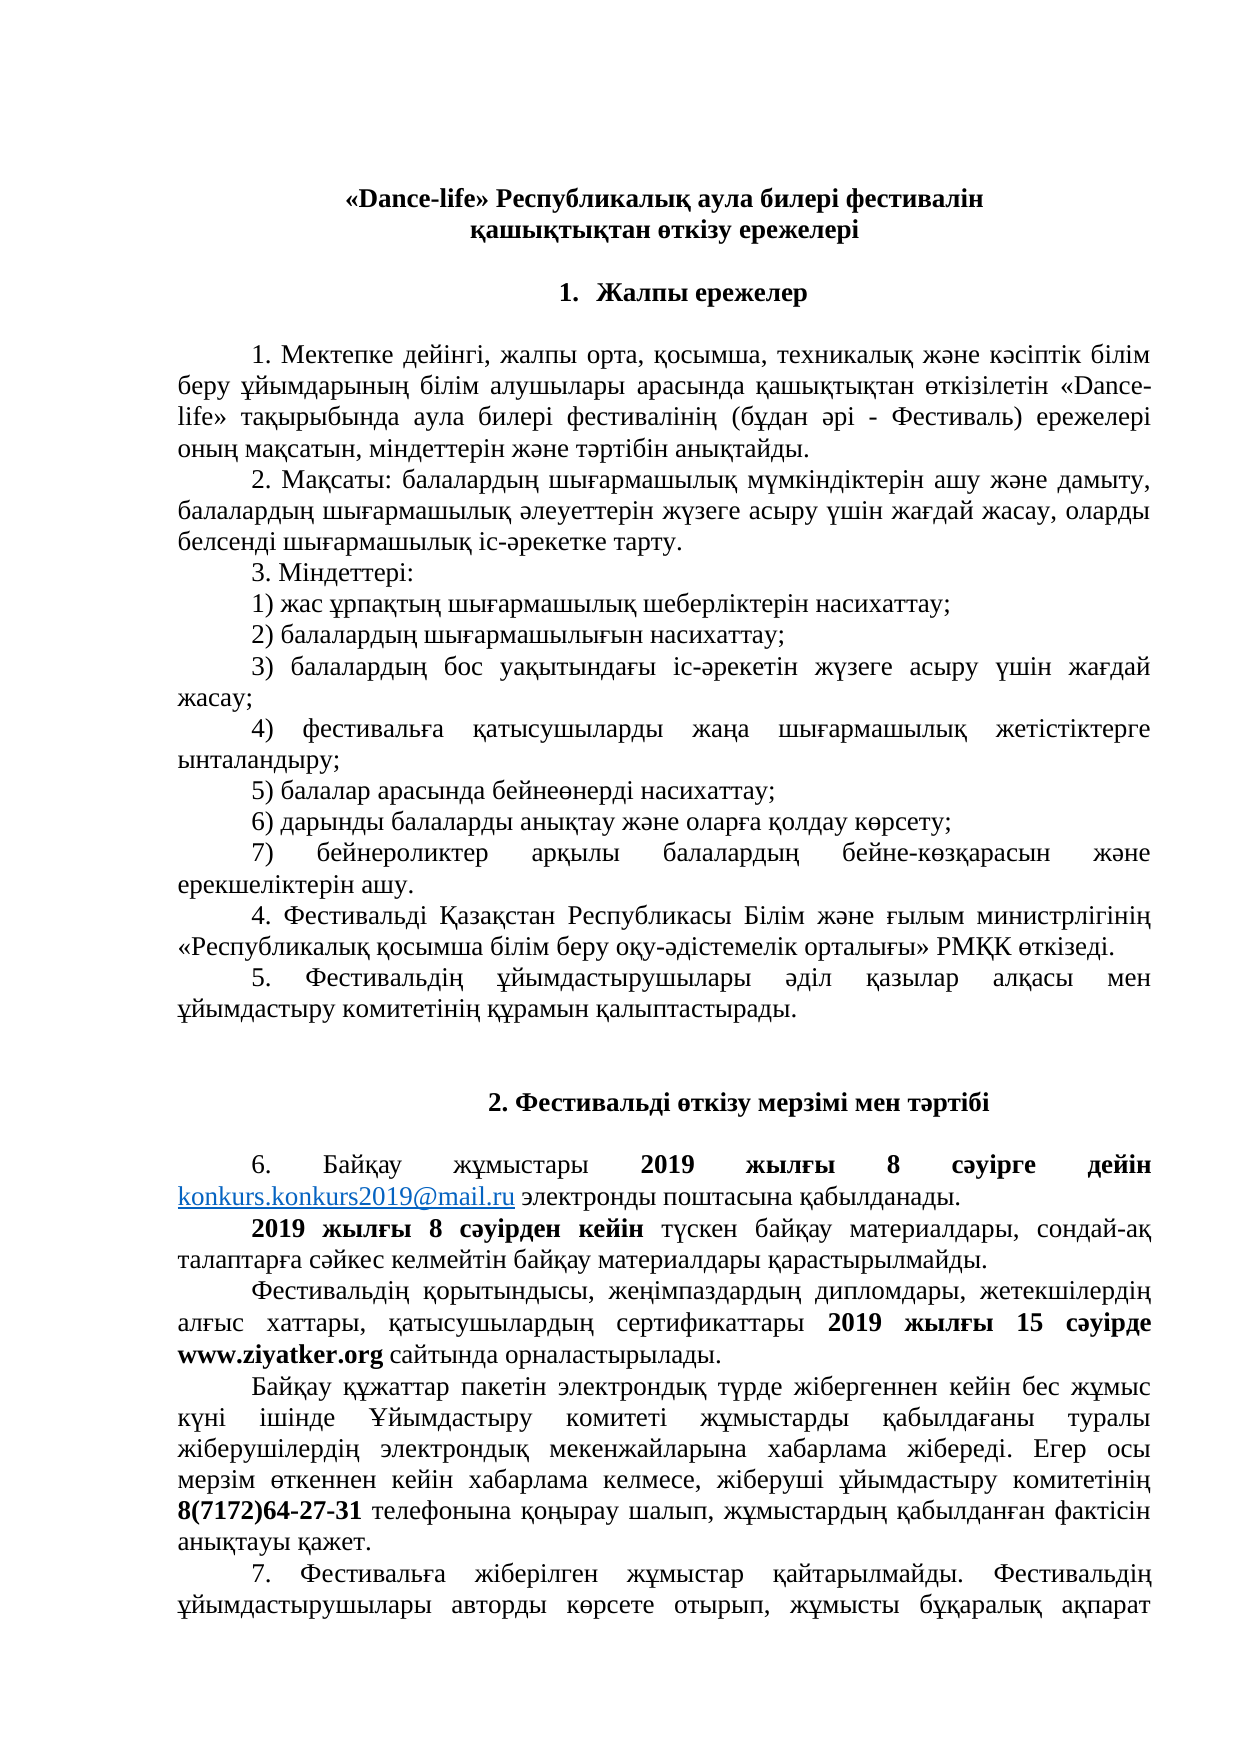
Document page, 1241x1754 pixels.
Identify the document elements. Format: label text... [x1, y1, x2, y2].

text 7) бейнероликтер арқылы балалардың бейне-көзқарасын және ерекшеліктерін ашу. [177, 837, 1152, 899]
text Фестивальдің қорытындысы, жеңімпаздардың дипломдары, жетекшілердің алғыс хаттары, қатысушылардың сертификаттары 2019 жылғы 15 сәуірде www.ziyatker.org сайтында орналастырылады. [177, 1274, 1152, 1370]
text 5. Фестивальдің ұйымдастырушылары әділ қазылар алқасы мен ұйымдастыру комитетінің құрамын қалыптастырады. [177, 961, 1152, 1023]
text 1) жас ұрпақтың шығармашылық шеберліктерін насихаттау; [177, 587, 1152, 618]
text 2. Мақсаты: балалардың шығармашылық мүмкіндіктерін ашу және дамыту, балалардың шығармашылық әлеуеттерін жүзеге асыру үшін жағдай жасау, оларды белсенді шығармашылық іс-әрекетке тарту. [177, 463, 1152, 556]
text 4. Фестивальді Қазақстан Республикасы Білім және ғылым министрлігінің «Республикалық қосымша білім беру оқу-әдістемелік орталығы» РМҚК өткізеді. [177, 899, 1152, 961]
text 6. Байқау жұмыстары 2019 жылғы 8 сәуірге дейін konkurs.konkurs2019@mail.ru электронды поштасына қабылданады. [177, 1148, 1152, 1212]
text 1. Мектепке дейінгі, жалпы орта, қосымша, техникалық және кәсіптік білім беру ұйымдарының білім алушылары арасында қашықтықтан өткізілетін «Dance-life» тақырыбында аула билері фестивалінің (бұдан әрі - Фестиваль) ережелері оның мақсатын, міндеттерін және тәртібін анықтайды. [177, 338, 1152, 463]
text «Dance-life» Республикалық аула билері фестивалін [177, 182, 1152, 214]
text 3. Міндеттері: [177, 556, 1152, 587]
text 2. Фестивальді өткізу мерзімі мен тәртібі [326, 1086, 1152, 1117]
text 2) балалардың шығармашылығын насихаттау; [177, 618, 1152, 650]
text Байқау құжаттар пакетін электрондық түрде жібергеннен кейін бес жұмыс күні ішінде Ұйымдастыру комитеті жұмыстарды қабылдағаны туралы жіберушілердің электрондық мекенжайларына хабарлама жібереді. Егер осы мерзім өткеннен кейін хабарлама келмесе, жіберуші ұйымдастыру комитетінің 8(7172)64-27-31 телефонына қоңырау шалып, жұмыстардың қабылданған фактісін анықтауы қажет. [177, 1370, 1152, 1557]
text 3) балалардың бос уақытындағы іс-әрекетін жүзеге асыру үшін жағдай жасау; [177, 650, 1152, 712]
text қашықтықтан өткізу ережелері [177, 214, 1152, 245]
text 6) дарынды балаларды анықтау және оларға қолдау көрсету; [177, 805, 1152, 837]
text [177, 1557, 1152, 1619]
list Жалпы ережелер [215, 276, 1152, 307]
text 5) балалар арасында бейнеөнерді насихаттау; [177, 774, 1152, 805]
text 2019 жылғы 8 сәуірден кейін түскен байқау материалдары, сондай-ақ талаптарға сәйкес келмейтін байқау материалдары қарастырылмайды. [177, 1212, 1152, 1274]
text 4) фестивальға қатысушыларды жаңа шығармашылық жетістіктерге ынталандыру; [177, 712, 1152, 774]
